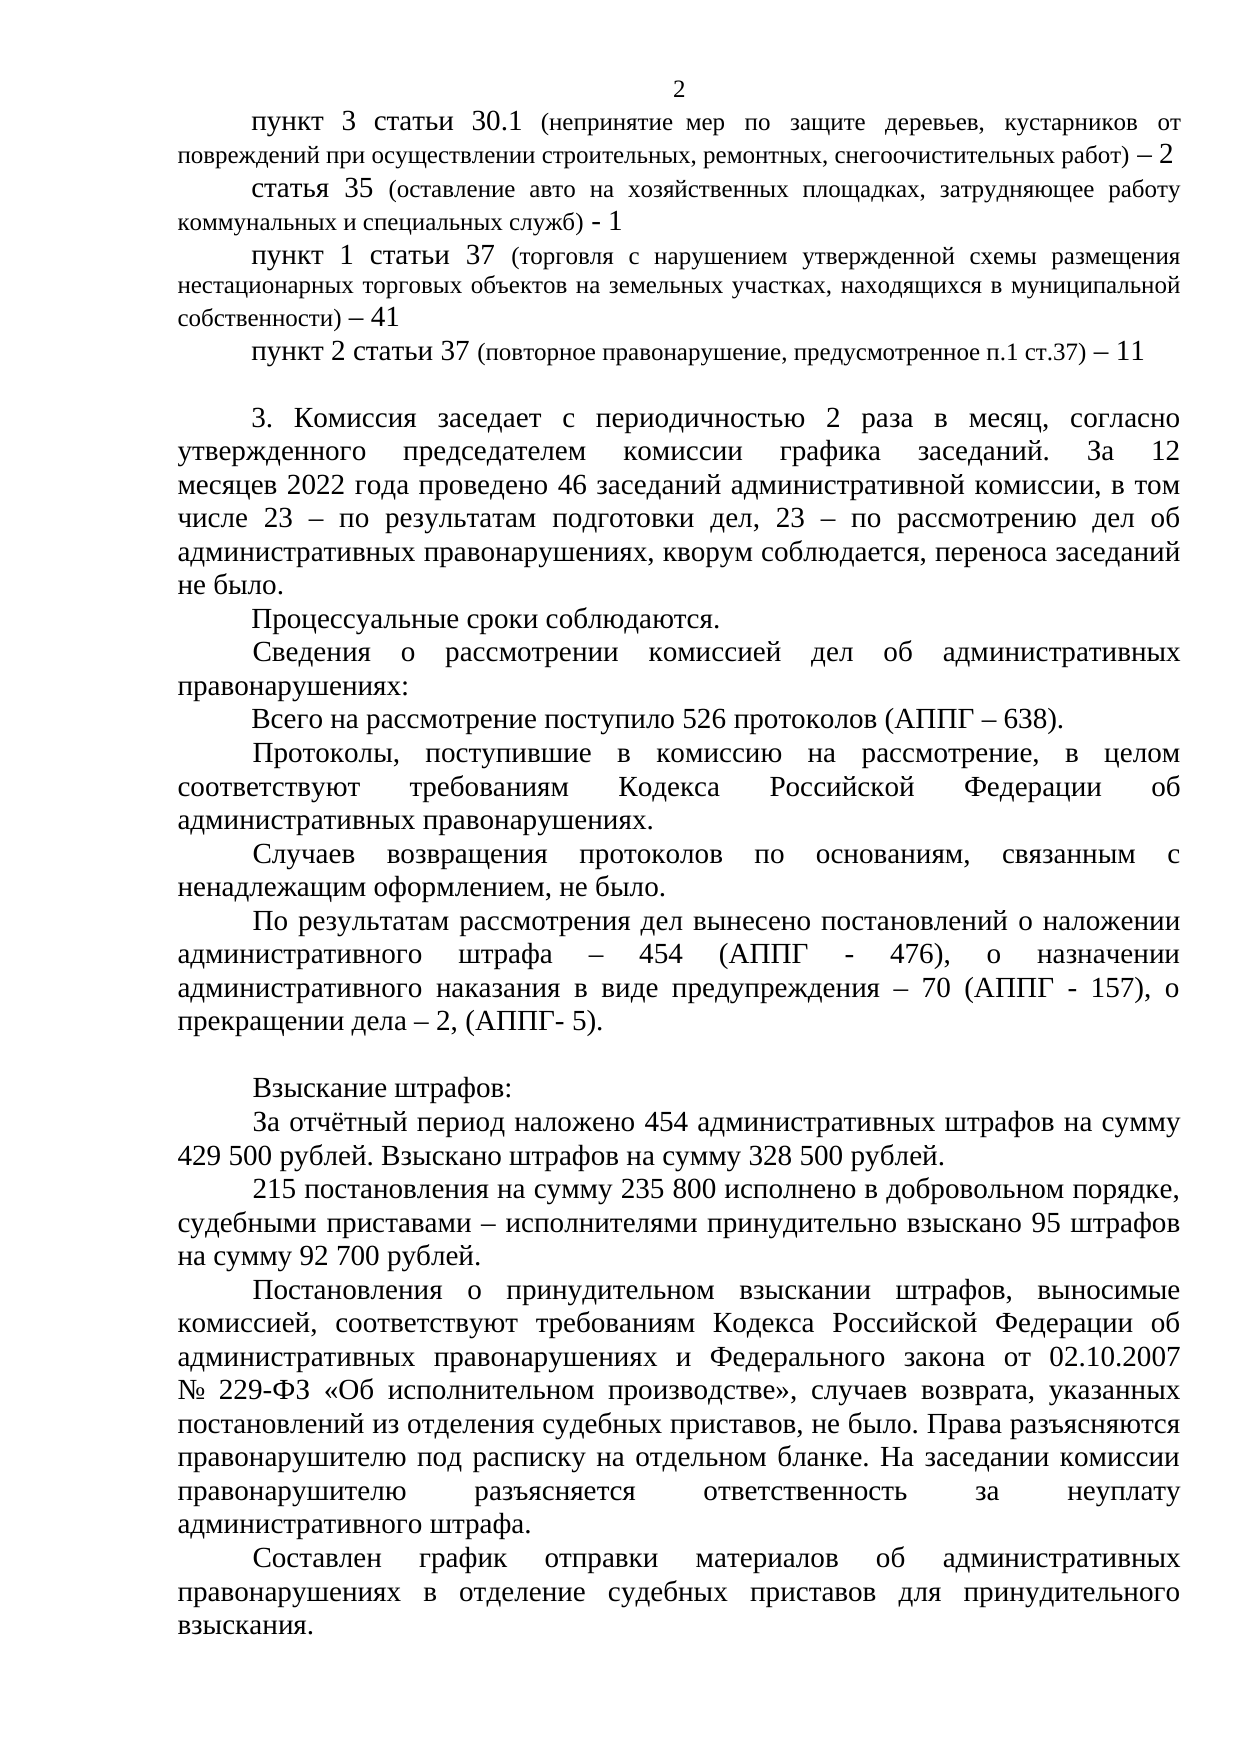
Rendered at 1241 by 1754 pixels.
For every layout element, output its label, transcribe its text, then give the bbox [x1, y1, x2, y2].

text Взыскание штрафов: [177, 1071, 1181, 1104]
text пункт 1 статьи 37 (торговля с нарушением утвержденной схемы размещения нестационарных торговых объектов на земельных участках, находящихся в муниципальной собственности) – 41 [177, 237, 1181, 333]
text пункт 2 статьи 37 (повторное правонарушение, предусмотренное п.1 ст.37) – 11 [177, 333, 1181, 366]
text По результатам рассмотрения дел вынесено постановлений о наложении административного штрафа – 454 (АППГ - 476), о назначении административного наказания в виде предупреждения – 70 (АППГ - 157), о прекращении дела – 2, (АППГ- 5). [177, 903, 1181, 1037]
text Составлен график отправки материалов об административных правонарушениях в отделение судебных приставов для принудительного взыскания. [177, 1540, 1181, 1641]
text 3. Комиссия заседает с периодичностью 2 раза в месяц, согласно утвержденного председателем комиссии графика заседаний. За 12 месяцев 2022 года проведено 46 заседаний административной комиссии, в том числе 23 – по результатам подготовки дел, 23 – по рассмотрению дел об административных правонарушениях, кворум соблюдается, переноса заседаний не было. [177, 400, 1181, 601]
text Сведения о рассмотрении комиссией дел об административных правонарушениях: [177, 634, 1181, 702]
text Постановления о принудительном взыскании штрафов, выносимые комиссией, соответствуют требованиям Кодекса Российской Федерации об административных правонарушениях и Федерального закона от 02.10.2007 № 229-ФЗ «Об исполнительном производстве», случаев возврата, указанных постановлений из отделения судебных приставов, не было. Права разъясняются правонарушителю под расписку на отдельном бланке. На заседании комиссии правонарушителю разъясняется ответственность за неуплату административного штрафа. [177, 1272, 1181, 1540]
text 215 постановления на сумму 235 800 исполнено в добровольном порядке, судебными приставами – исполнителями принудительно взыскано 95 штрафов на сумму 92 700 рублей. [177, 1171, 1181, 1272]
text Протоколы, поступившие в комиссию на рассмотрение, в целом соответствуют требованиям Кодекса Российской Федерации об административных правонарушениях. [177, 735, 1181, 836]
text пункт 3 статьи 30.1 (непринятие мер по защите деревьев, кустарников от повреждений при осуществлении строительных, ремонтных, снегоочистительных работ) – 2 [177, 103, 1181, 170]
text Всего на рассмотрение поступило 526 протоколов (АППГ – 638). [177, 702, 1181, 735]
text Случаев возвращения протоколов по основаниям, связанным с ненадлежащим оформлением, не было. [177, 836, 1181, 903]
text Процессуальные сроки соблюдаются. [177, 601, 1181, 634]
text За отчётный период наложено 454 административных штрафов на сумму 429 500 рублей. Взыскано штрафов на сумму 328 500 рублей. [177, 1104, 1181, 1171]
text статья 35 (оставление авто на хозяйственных площадках, затрудняющее работу коммунальных и специальных служб) - 1 [177, 170, 1181, 237]
